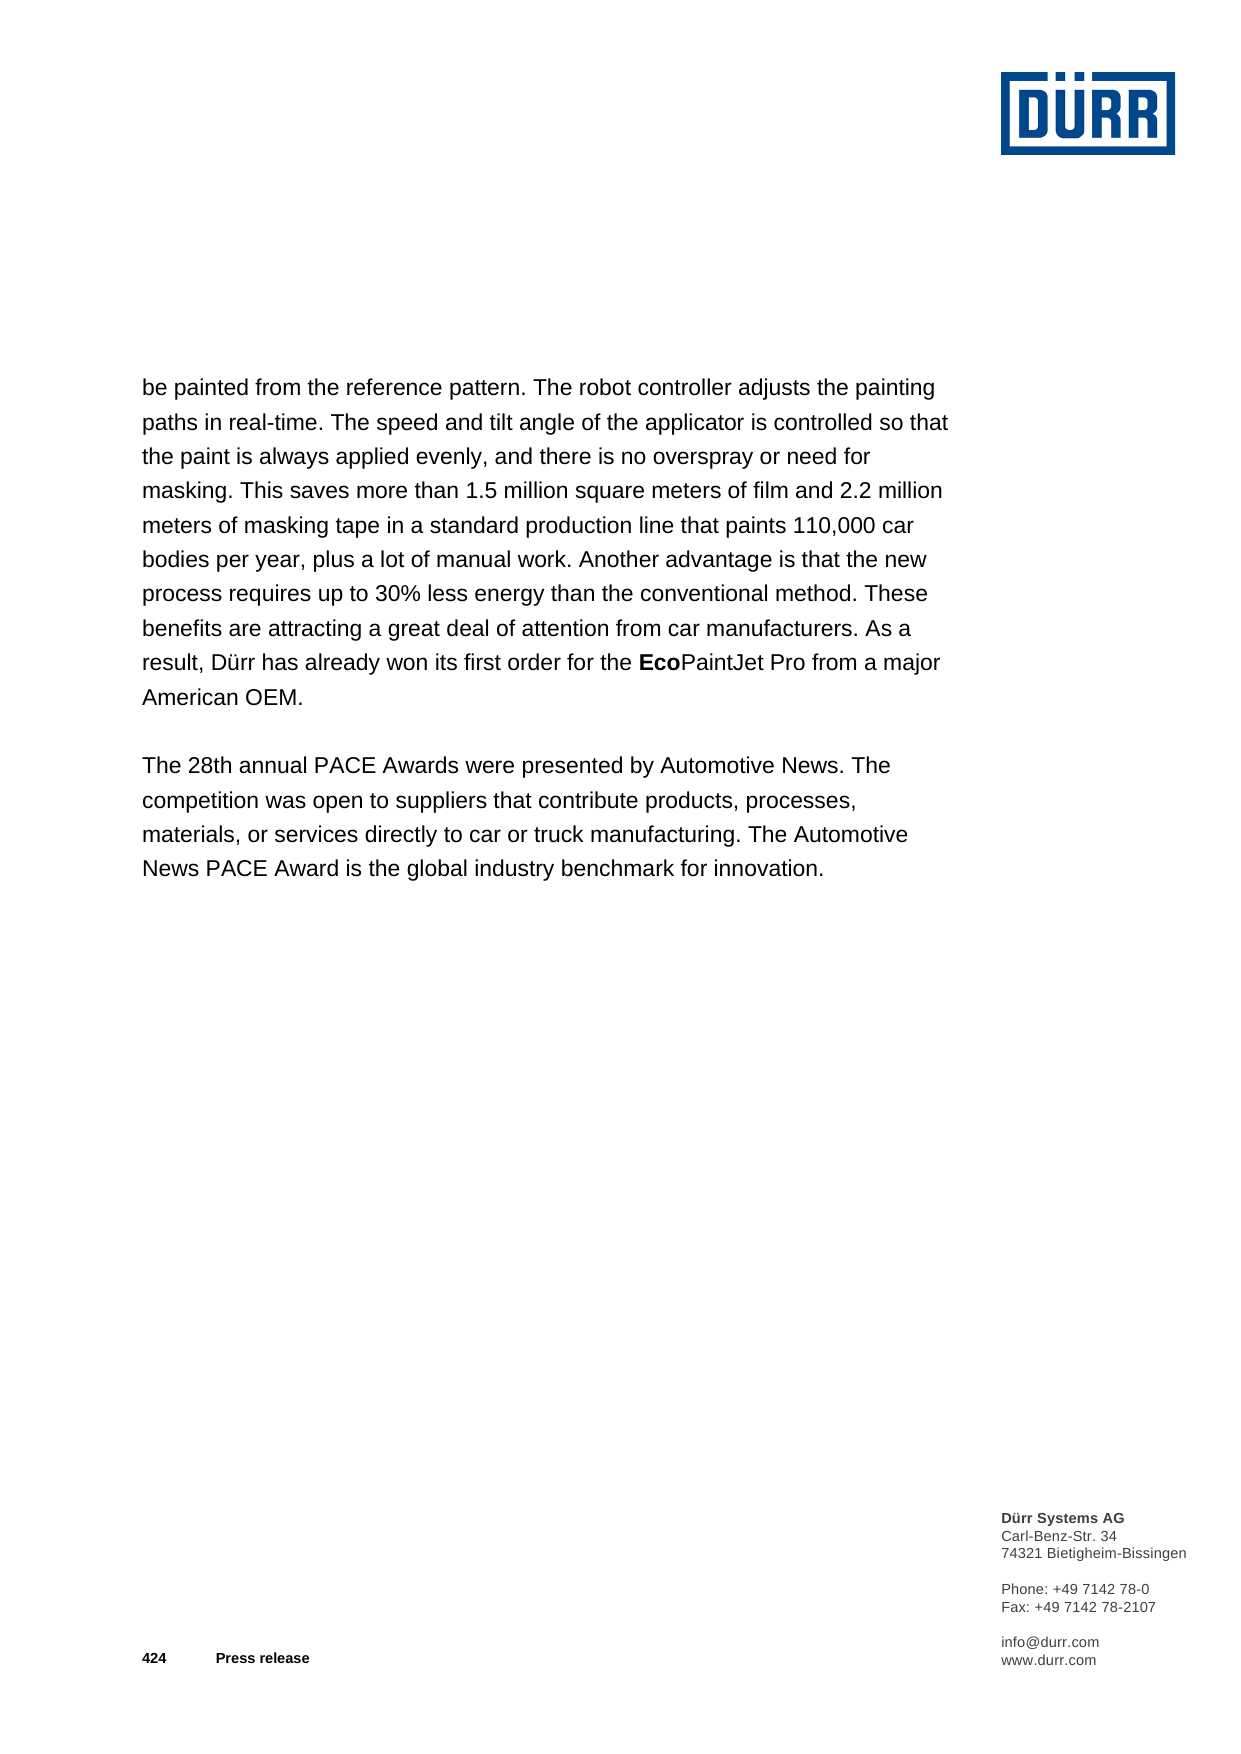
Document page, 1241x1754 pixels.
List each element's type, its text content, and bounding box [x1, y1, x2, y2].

text The 28th annual PACE Awards were presented by Automotive News. The competition was open to suppliers that contribute products, processes, materials, or services directly to car or truck manufacturing. The Automotive News PACE Award is the global industry benchmark for innovation. [142, 744, 951, 882]
picture [1001, 72, 1175, 155]
